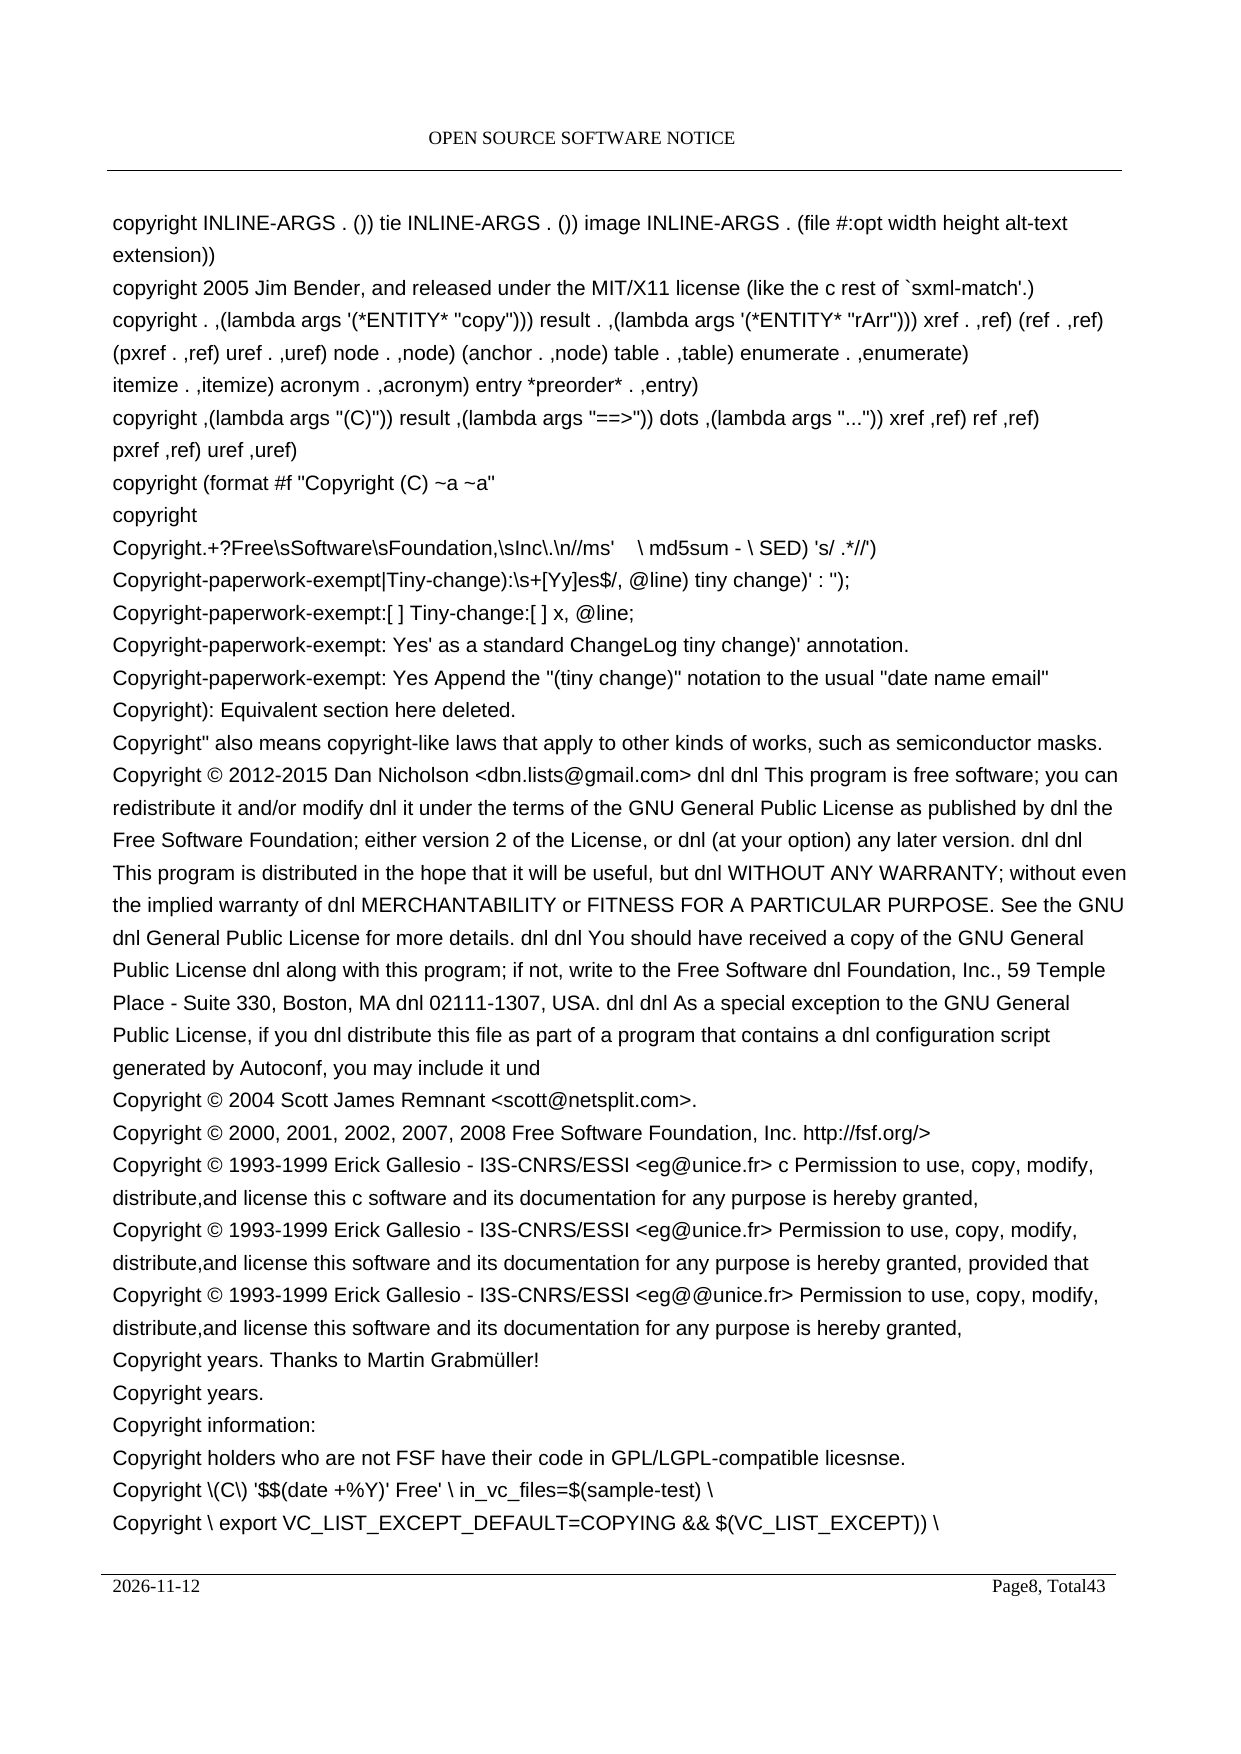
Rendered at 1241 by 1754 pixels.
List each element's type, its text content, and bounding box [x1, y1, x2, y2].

text Copyright-paperwork-exempt: Yes' as a standard ChangeLog tiny change)' annotation. [112, 629, 1128, 661]
text Copyright © 2004 Scott James Remnant <scott@netsplit.com>. [112, 1084, 1128, 1116]
text copyright . ,(lambda args '(*ENTITY* "copy"))) result . ,(lambda args '(*ENTITY* "rArr"))) xref . ,ref) (ref . ,ref) (pxref . ,ref) uref . ,uref) node . ,node) (anchor . ,node) table . ,table) enumerate . ,enumerate) itemize . ,itemize) acronym . ,acronym) entry *preorder* . ,entry) [112, 304, 1128, 401]
text Copyright-paperwork-exempt: Yes Append the "(tiny change)" notation to the usual "date name email" [112, 661, 1128, 694]
text copyright (format #f "Copyright (C) ~a ~a" [112, 466, 1128, 499]
text Copyright" also means copyright-like laws that apply to other kinds of works, such as semiconductor masks. [112, 726, 1128, 759]
text Copyright © 1993-1999 Erick Gallesio - I3S-CNRS/ESSI <eg@@unice.fr> Permission to use, copy, modify, distribute,and license this software and its documentation for any purpose is hereby granted, [112, 1279, 1128, 1344]
text Copyright © 1993-1999 Erick Gallesio - I3S-CNRS/ESSI <eg@unice.fr> Permission to use, copy, modify, distribute,and license this software and its documentation for any purpose is hereby granted, provided that [112, 1214, 1128, 1279]
text Copyright © 1993-1999 Erick Gallesio - I3S-CNRS/ESSI <eg@unice.fr> c Permission to use, copy, modify, distribute,and license this c software and its documentation for any purpose is hereby granted, [112, 1149, 1128, 1214]
text copyright ,(lambda args "(C)")) result ,(lambda args "==>")) dots ,(lambda args "...")) xref ,ref) ref ,ref) pxref ,ref) uref ,uref) [112, 401, 1128, 466]
text Copyright \ export VC_LIST_EXCEPT_DEFAULT=COPYING && $(VC_LIST_EXCEPT)) \ [112, 1506, 1128, 1539]
text Copyright-paperwork-exempt|Tiny-change):\s+[Yy]es$/, @line) tiny change)' : ''); [112, 564, 1128, 596]
text Copyright-paperwork-exempt:[ ] Tiny-change:[ ] x, @line; [112, 596, 1128, 629]
text Copyright.+?Free\sSoftware\sFoundation,\sInc\.\n//ms' \ md5sum - \ SED) 's/ .*//') [112, 531, 1128, 564]
text Copyright information: [112, 1409, 1128, 1441]
text Copyright © 2012-2015 Dan Nicholson <dbn.lists@gmail.com> dnl dnl This program is free software; you can redistribute it and/or modify dnl it under the terms of the GNU General Public License as published by dnl the Free Software Foundation; either version 2 of the License, or dnl (at your option) any later version. dnl dnl This program is distributed in the hope that it will be useful, but dnl WITHOUT ANY WARRANTY; without even the implied warranty of dnl MERCHANTABILITY or FITNESS FOR A PARTICULAR PURPOSE. See the GNU dnl General Public License for more details. dnl dnl You should have received a copy of the GNU General Public License dnl along with this program; if not, write to the Free Software dnl Foundation, Inc., 59 Temple Place - Suite 330, Boston, MA dnl 02111-1307, USA. dnl dnl As a special exception to the GNU General Public License, if you dnl distribute this file as part of a program that contains a dnl configuration script generated by Autoconf, you may include it und [112, 759, 1128, 1084]
text copyright [112, 499, 1128, 531]
text copyright 2005 Jim Bender, and released under the MIT/X11 license (like the c rest of `sxml-match'.) [112, 271, 1128, 304]
text Copyright holders who are not FSF have their code in GPL/LGPL-compatible licesnse. [112, 1441, 1128, 1474]
text Copyright © 2000, 2001, 2002, 2007, 2008 Free Software Foundation, Inc. http://fsf.org/> [112, 1116, 1128, 1149]
text Copyright \(C\) '$$(date +%Y)' Free' \ in_vc_files=$(sample-test) \ [112, 1474, 1128, 1506]
text Copyright years. Thanks to Martin Grabmüller! [112, 1344, 1128, 1376]
text copyright INLINE-ARGS . ()) tie INLINE-ARGS . ()) image INLINE-ARGS . (file #:opt width height alt-text extension)) [112, 206, 1128, 271]
text Copyright years. [112, 1376, 1128, 1409]
text Copyright): Equivalent section here deleted. [112, 694, 1128, 726]
